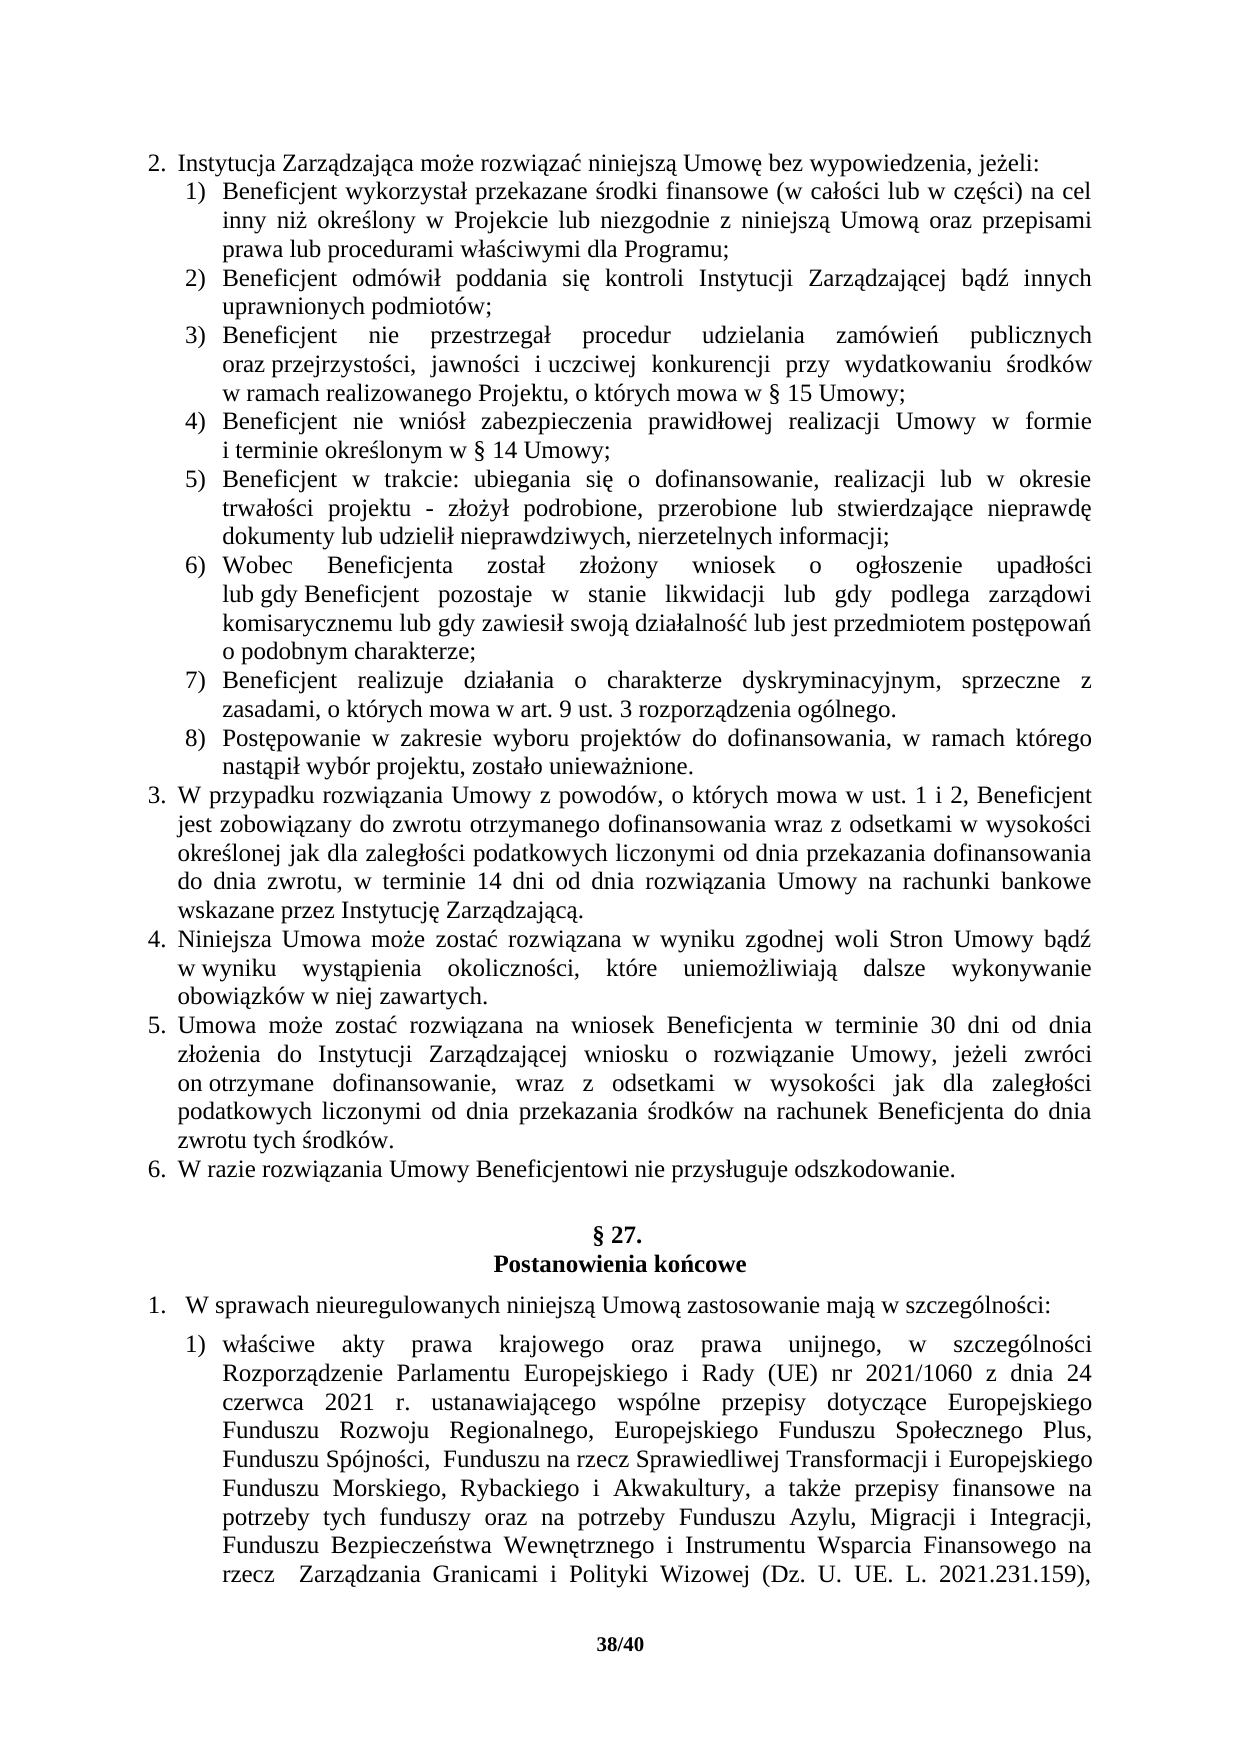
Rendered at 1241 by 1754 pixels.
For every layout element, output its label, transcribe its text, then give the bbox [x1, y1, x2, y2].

list Beneficjent odmówił poddania się kontroli Instytucji Zarządzającej bądź innych uprawnionych podmiotów; [185, 263, 1093, 320]
list Beneficjent realizuje działania o charakterze dyskryminacyjnym, sprzeczne z zasadami, o których mowa w art. 9 ust. 3 rozporządzenia ogólnego. [185, 665, 1093, 723]
list W przypadku rozwiązania Umowy z powodów, o których mowa w ust. 1 i 2, Beneficjent jest zobowiązany do zwrotu otrzymanego dofinansowania wraz z odsetkami w wysokości określonej jak dla zaległości podatkowych liczonymi od dnia przekazania dofinansowania do dnia zwrotu, w terminie 14 dni od dnia rozwiązania Umowy na rachunki bankowe wskazane przez Instytucję Zarządzającą. [148, 780, 1093, 924]
list Instytucja Zarządzająca może rozwiązać niniejszą Umowę bez wypowiedzenia, jeżeli: [148, 148, 1093, 176]
subtitle § 27. Postanowienia końcowe [148, 1220, 1093, 1278]
list W razie rozwiązania Umowy Beneficjentowi nie przysługuje odszkodowanie. [148, 1154, 1093, 1183]
list Wobec Beneficjenta został złożony wniosek o ogłoszenie upadłości lub gdy Beneficjent pozostaje w stanie likwidacji lub gdy podlega zarządowi komisarycznemu lub gdy zawiesił swoją działalność lub jest przedmiotem postępowań o podobnym charakterze; [185, 550, 1093, 665]
list Beneficjent nie wniósł zabezpieczenia prawidłowej realizacji Umowy w formie i terminie określonym w § 14 Umowy; [185, 406, 1093, 464]
list Beneficjent nie przestrzegał procedur udzielania zamówień publicznych oraz przejrzystości, jawności i uczciwej konkurencji przy wydatkowaniu środków w ramach realizowanego Projektu, o których mowa w § 15 Umowy; [185, 320, 1093, 406]
list Beneficjent w trakcie: ubiegania się o dofinansowanie, realizacji lub w okresie trwałości projektu - złożył podrobione, przerobione lub stwierdzające nieprawdę dokumenty lub udzielił nieprawdziwych, nierzetelnych informacji; [185, 464, 1093, 550]
list Umowa może zostać rozwiązana na wniosek Beneficjenta w terminie 30 dni od dnia złożenia do Instytucji Zarządzającej wniosku o rozwiązanie Umowy, jeżeli zwróci on otrzymane dofinansowanie, wraz z odsetkami w wysokości jak dla zaległości podatkowych liczonymi od dnia przekazania środków na rachunek Beneficjenta do dnia zwrotu tych środków. [148, 1010, 1093, 1154]
list W sprawach nieuregulowanych niniejszą Umową zastosowanie mają w szczególności: [148, 1290, 1093, 1319]
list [185, 1329, 1093, 1588]
list Postępowanie w zakresie wyboru projektów do dofinansowania, w ramach którego nastąpił wybór projektu, zostało unieważnione. [185, 723, 1093, 780]
list Niniejsza Umowa może zostać rozwiązana w wyniku zgodnej woli Stron Umowy bądź w wyniku wystąpienia okoliczności, które uniemożliwiają dalsze wykonywanie obowiązków w niej zawartych. [148, 924, 1093, 1010]
list Beneficjent wykorzystał przekazane środki finansowe (w całości lub w części) na cel inny niż określony w Projekcie lub niezgodnie z niniejszą Umową oraz przepisami prawa lub procedurami właściwymi dla Programu; [185, 176, 1093, 263]
